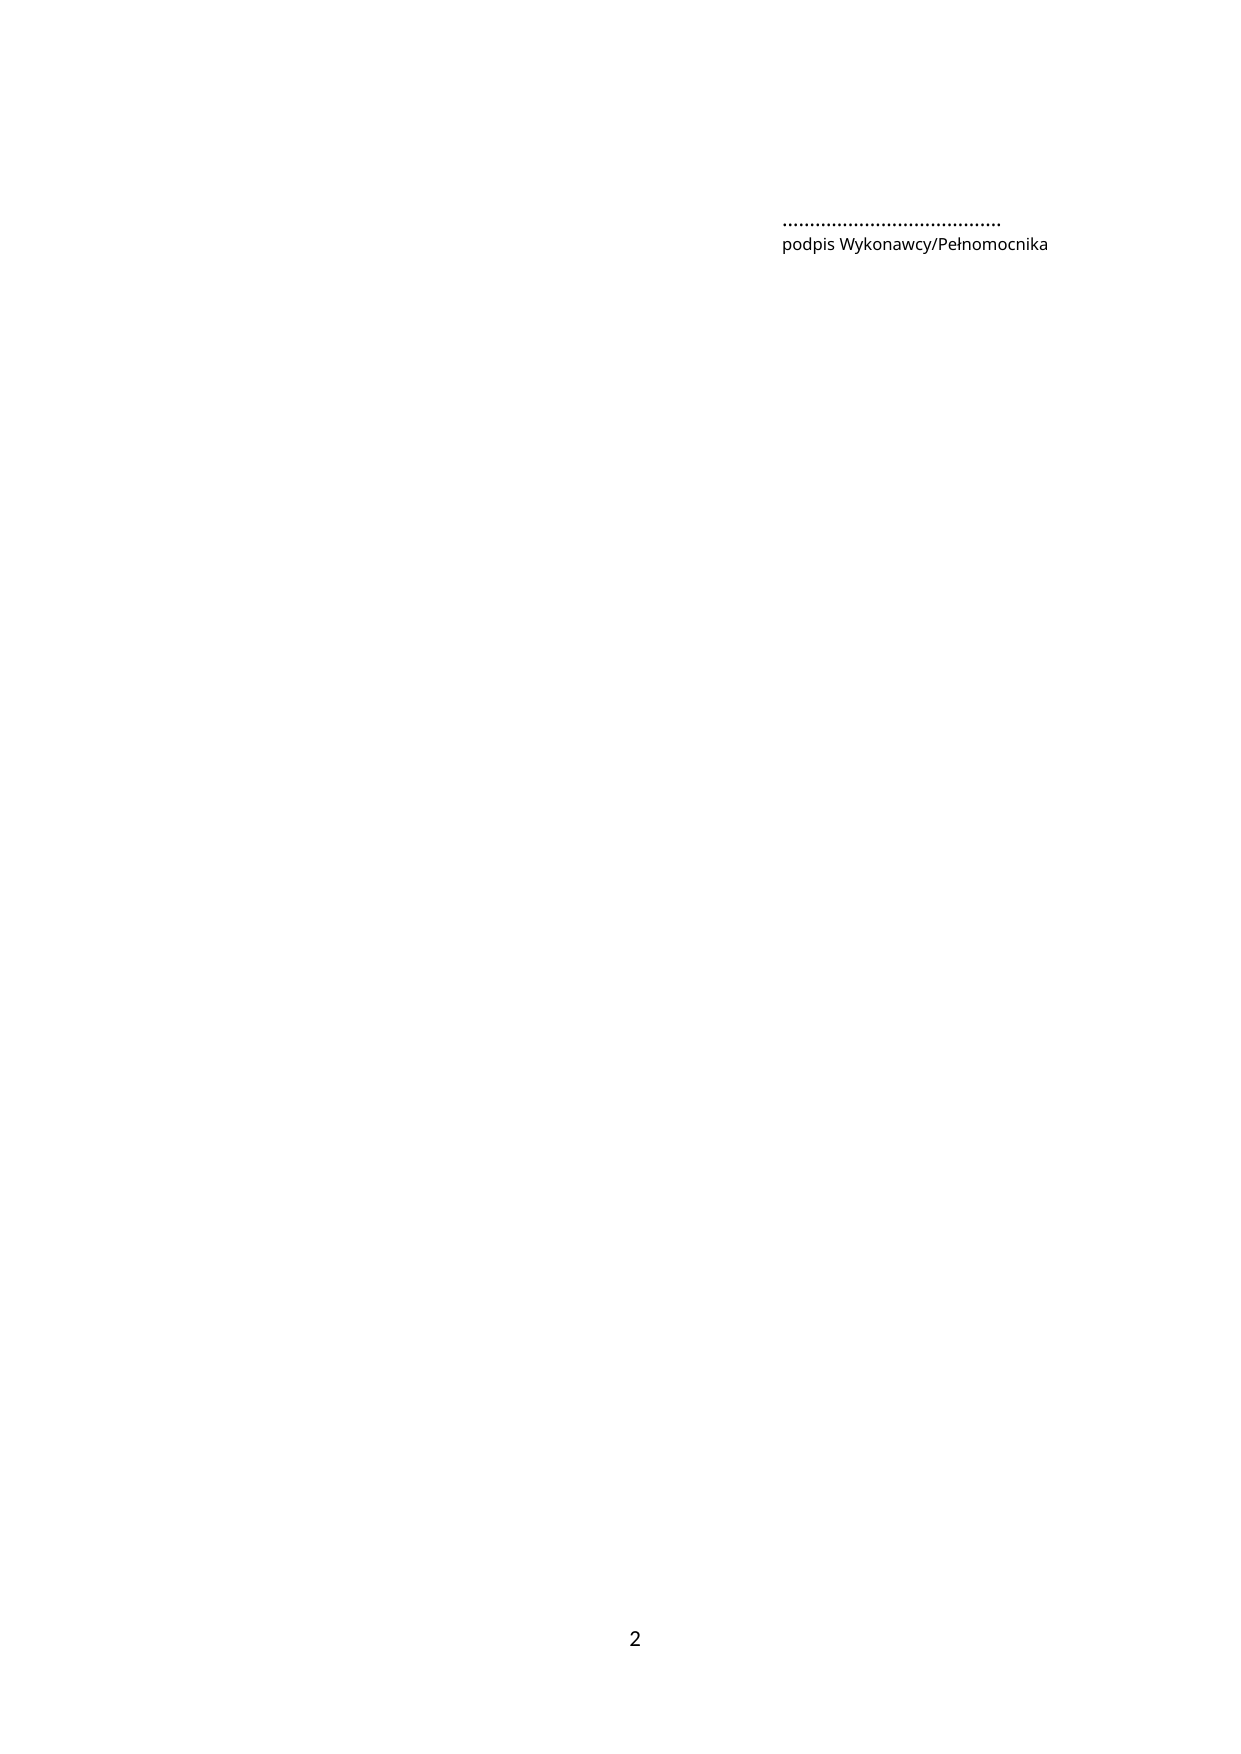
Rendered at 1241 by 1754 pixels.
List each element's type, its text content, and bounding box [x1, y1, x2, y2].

text …………………………………. [708, 204, 1152, 233]
text podpis Wykonawcy/Pełnomocnika [708, 233, 1152, 256]
